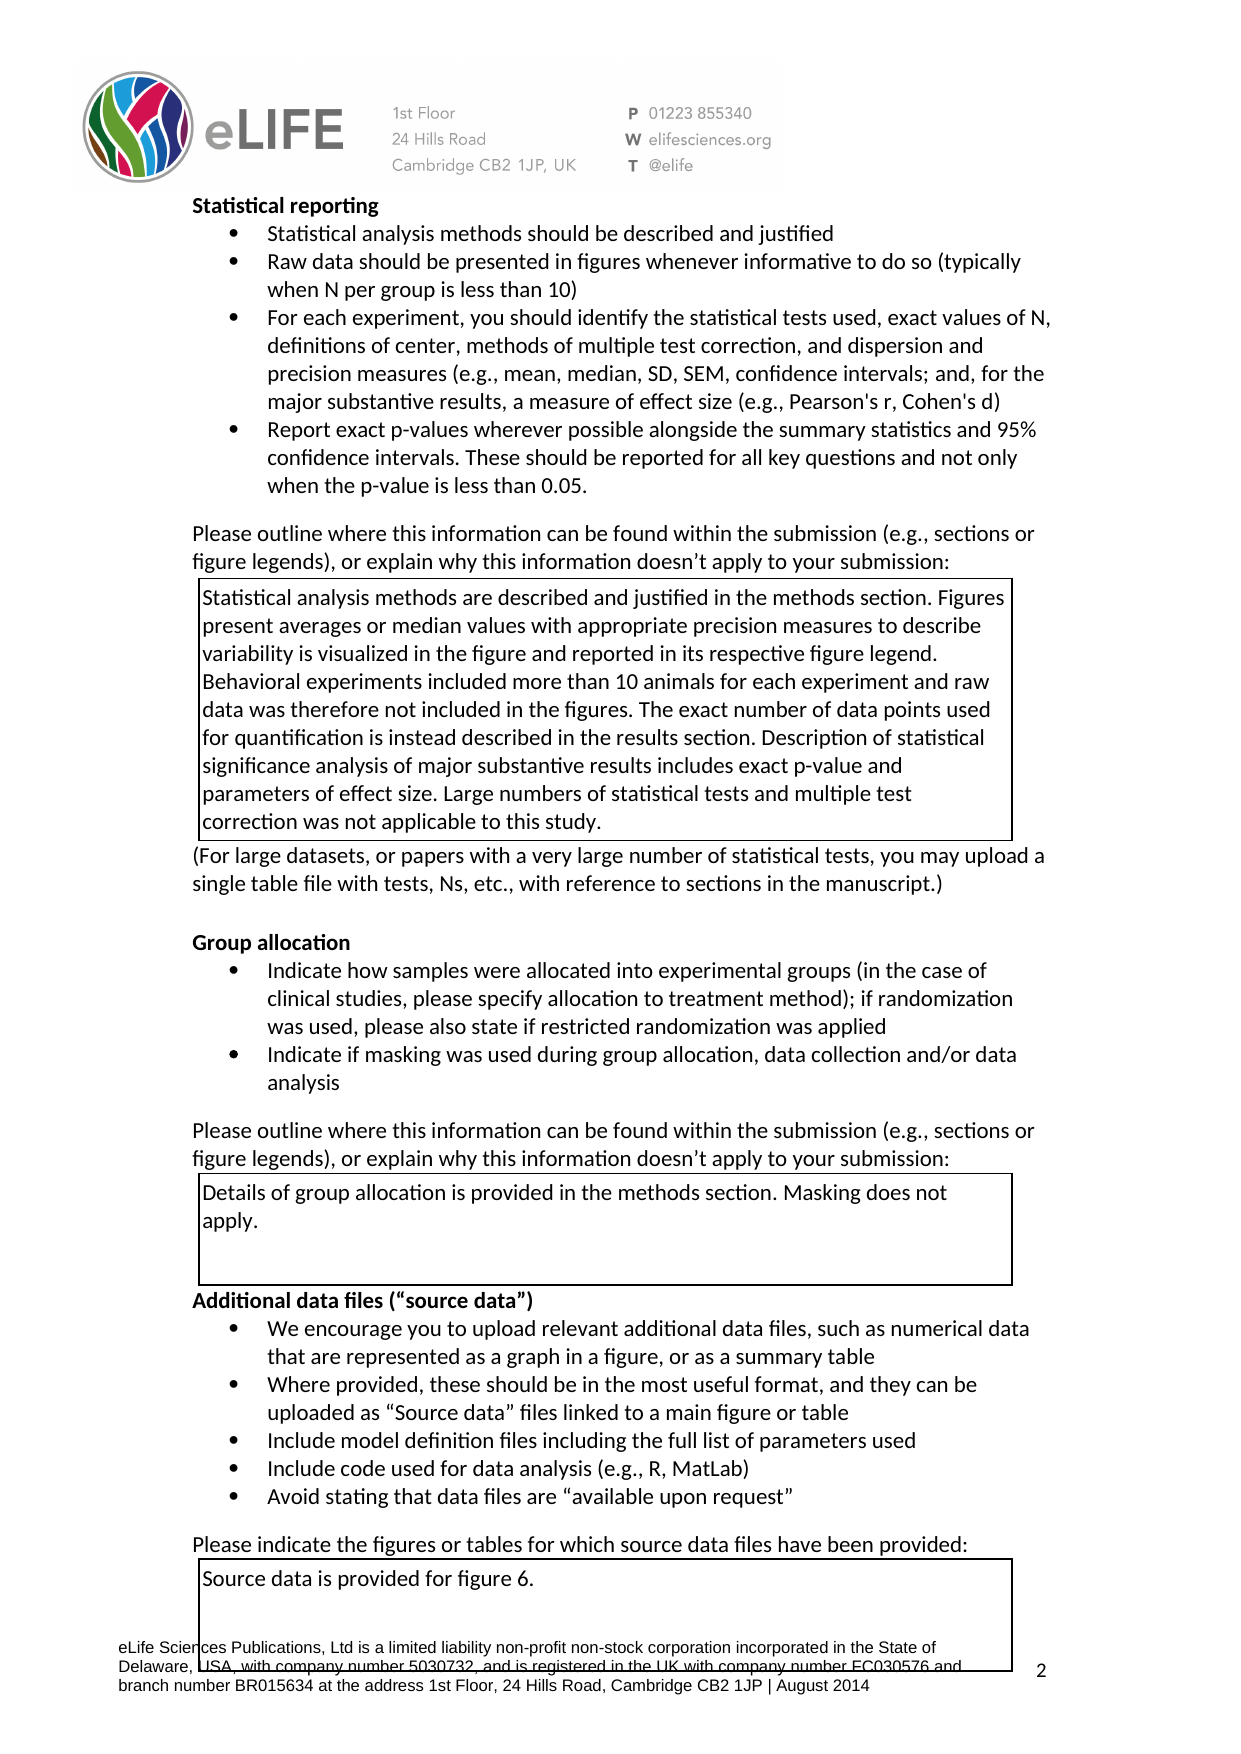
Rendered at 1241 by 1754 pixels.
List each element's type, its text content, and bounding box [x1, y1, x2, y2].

list Report exact p-values wherever possible alongside the summary statistics and 95% confidence intervals. These should be reported for all key questions and not only when the p-value is less than 0.05. [229, 415, 1053, 499]
list Include model definition files including the full list of parameters used [229, 1426, 1053, 1454]
text Group allocation [192, 928, 1053, 956]
picture [73, 59, 784, 191]
list Avoid stating that data files are “available upon request” [229, 1482, 1053, 1510]
list Indicate if masking was used during group allocation, data collection and/or data analysis [229, 1040, 1053, 1096]
list Where provided, these should be in the most useful format, and they can be uploaded as “Source data” files linked to a main figure or table [229, 1370, 1053, 1426]
text Please indicate the figures or tables for which source data files have been provided: [192, 1530, 1053, 1558]
text Statistical analysis methods are described and justified in the methods section. Figures present averages or median values with appropriate precision measures to describe variability is visualized in the figure and reported in its respective figure legend. Behavioral experiments included more than 10 animals for each experiment and raw data was therefore not included in the figures. The exact number of data points used for quantification is instead described in the results section. Description of statistical significance analysis of major substantive results includes exact p-value and parameters of effect size. Large numbers of statistical tests and multiple test correction was not applicable to this study. [200, 581, 1011, 838]
text Additional data files (“source data”) [192, 1203, 1053, 1314]
text Source data is provided for figure 6. [200, 1562, 1011, 1594]
list Indicate how samples were allocated into experimental groups (in the case of clinical studies, please specify allocation to treatment method); if randomization was used, please also state if restricted randomization was applied [229, 956, 1053, 1040]
text Details of group allocation is provided in the methods section. Masking does not apply. [200, 1176, 1011, 1236]
list We encourage you to upload relevant additional data files, such as numerical data that are represented as a graph in a figure, or as a summary table [229, 1314, 1053, 1370]
list For each experiment, you should identify the statistical tests used, exact values of N, definitions of center, methods of multiple test correction, and dispersion and precision measures (e.g., mean, median, SD, SEM, confidence intervals; and, for the major substantive results, a measure of effect size (e.g., Pearson's r, Cohen's d) [229, 303, 1053, 415]
list Statistical analysis methods should be described and justified [229, 219, 1053, 247]
list Include code used for data analysis (e.g., R, MatLab) [229, 1454, 1053, 1482]
text Statistical reporting [192, 191, 1053, 219]
list Raw data should be presented in figures whenever informative to do so (typically when N per group is less than 10) [229, 247, 1053, 303]
text (For large datasets, or papers with a very large number of statistical tests, you may upload a single table file with tests, Ns, etc., with reference to sections in the manuscript.) [192, 603, 1053, 897]
